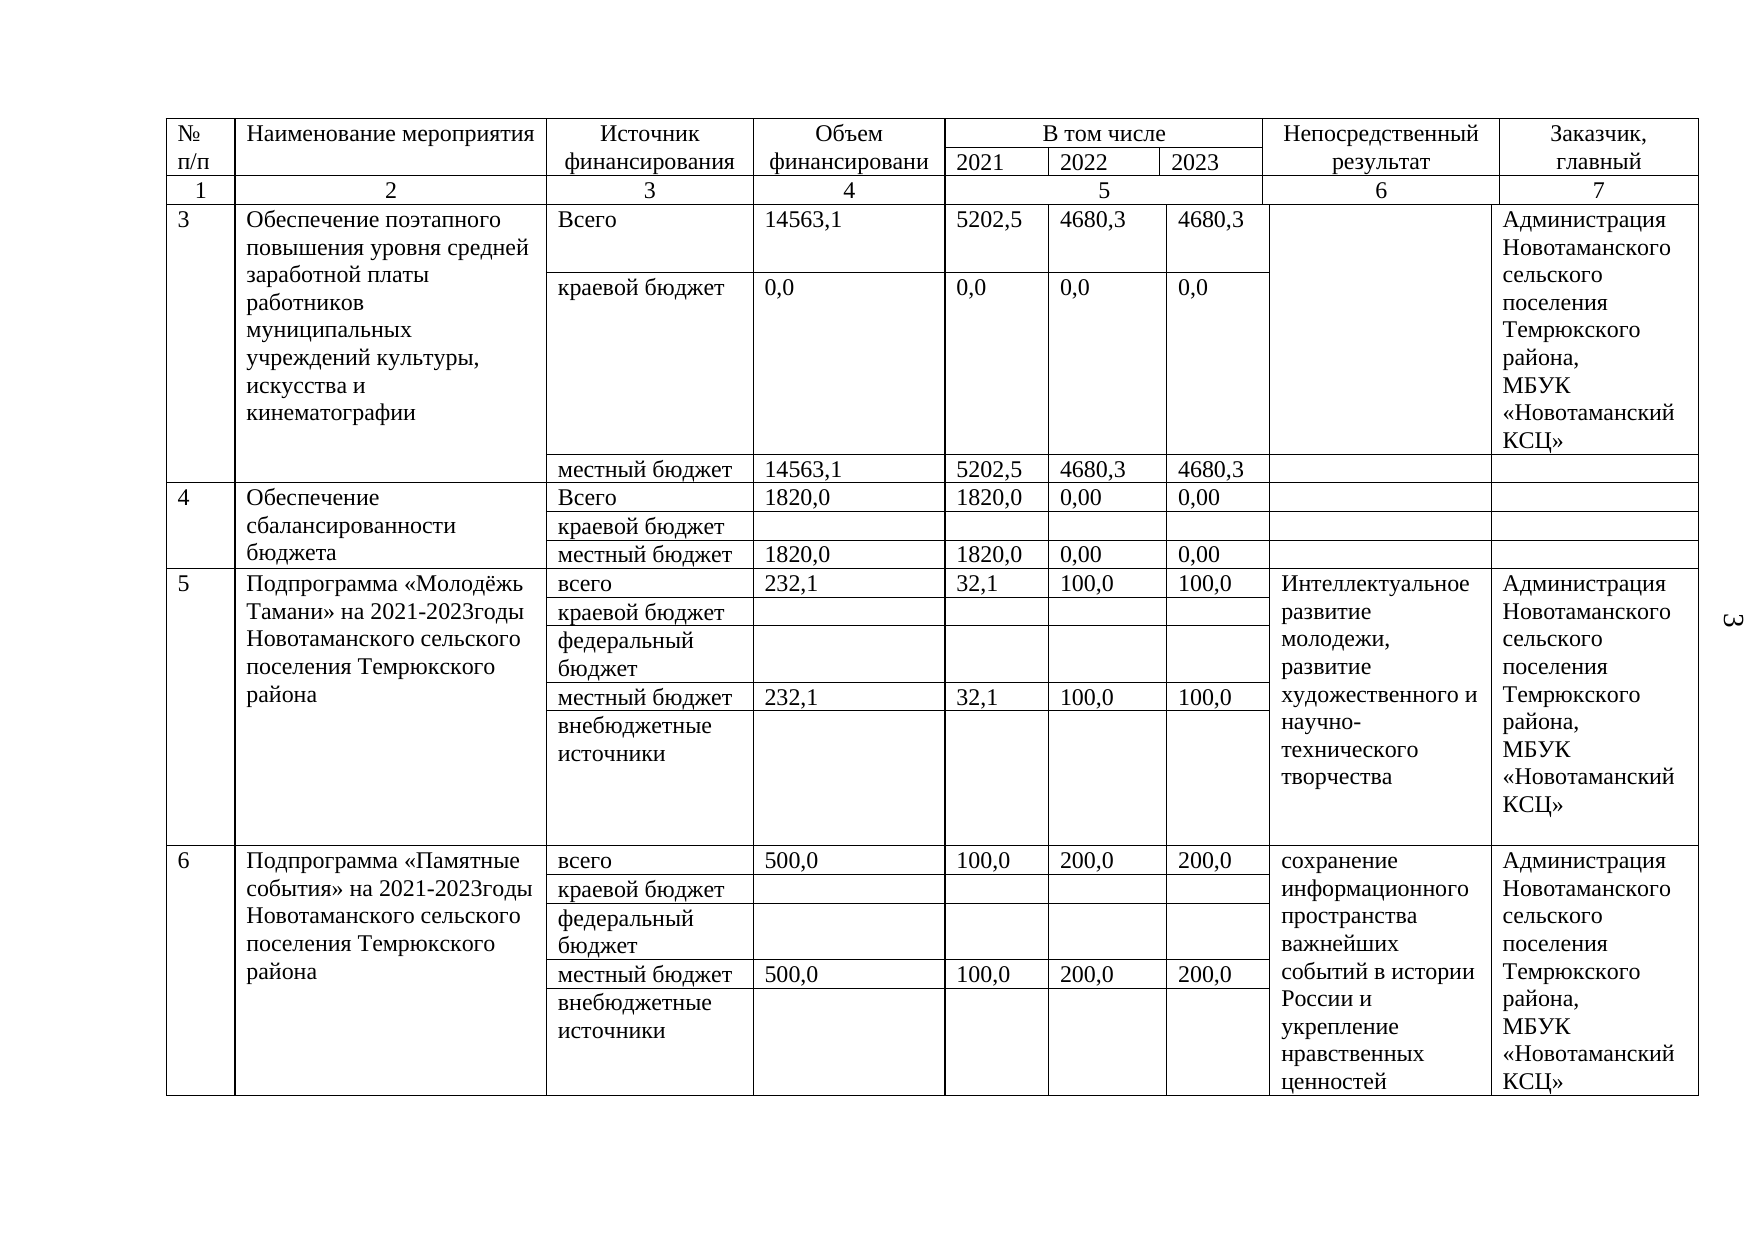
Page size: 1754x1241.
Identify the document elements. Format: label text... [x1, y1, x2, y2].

table_header Непосредственный результат реализации мероприятия [1263, 119, 1499, 175]
table_header Объем финансирования, всего тыс. руб. [754, 119, 944, 175]
table_cell 200,0 [1049, 960, 1166, 987]
table_cell 1820,0 [754, 483, 944, 511]
table_cell [1167, 512, 1269, 539]
table_header Заказчик, главный распорядитель (распорядитель) бюджетных средств, исполнитель [1500, 119, 1698, 175]
table_cell 500,0 [754, 960, 944, 987]
table_cell 232,1 [754, 569, 944, 597]
table_cell [946, 989, 1048, 1095]
table_cell внебюджетные источники [547, 711, 753, 845]
table_cell краевой бюджет [547, 512, 753, 539]
table_cell местный бюджет [547, 455, 753, 482]
table_cell [1049, 875, 1166, 902]
table_cell [1167, 989, 1269, 1095]
table_cell [1167, 598, 1269, 625]
table_cell 0,0 [1167, 273, 1269, 453]
table_cell федеральный бюджет [547, 626, 753, 682]
table_cell [754, 598, 944, 625]
table_cell 4680,3 [1167, 205, 1269, 272]
table_cell [946, 904, 1048, 959]
table_cell 0,00 [1049, 541, 1166, 568]
table_cell 0,00 [1167, 541, 1269, 568]
table_cell [1492, 483, 1698, 511]
table_cell 200,0 [1167, 960, 1269, 987]
table_cell 100,0 [1049, 683, 1166, 710]
table_cell 200,0 [1167, 846, 1269, 874]
table_cell 4680,3 [1167, 455, 1269, 482]
table_cell [1049, 512, 1166, 539]
table_cell 6 [1263, 176, 1499, 204]
table_cell 4680,3 [1049, 205, 1166, 272]
table_cell местный бюджет [547, 683, 753, 710]
table_cell Всего [547, 205, 753, 272]
table_cell [1270, 205, 1491, 453]
table_cell краевой бюджет [547, 598, 753, 625]
table_cell местный бюджет [547, 541, 753, 568]
table_cell [1270, 512, 1491, 539]
table_cell [1167, 875, 1269, 902]
table_cell Обеспечение сбалансированности бюджета [236, 483, 546, 568]
table_cell [754, 711, 944, 845]
table_cell [1167, 711, 1269, 845]
table_cell 2022 [1049, 148, 1159, 175]
table_cell [1492, 512, 1698, 539]
table_cell [754, 626, 944, 682]
table_cell 5 [167, 569, 234, 845]
table_cell 2 [236, 176, 546, 204]
table_cell [754, 512, 944, 539]
table_cell Подпрограмма «Молодёжь Тамани» на 2021-2023годы Новотаманского сельского поселения Темрюкского района [236, 569, 546, 845]
table_cell Подпрограмма «Памятные события» на 2021-2023годы Новотаманского сельского поселения Темрюкского района [236, 846, 546, 1095]
table_cell 0,00 [1167, 483, 1269, 511]
table_cell [754, 875, 944, 902]
table_cell 5 [946, 176, 1262, 204]
table_cell 1820,0 [946, 483, 1048, 511]
table_cell краевой бюджет [547, 273, 753, 453]
table_cell [1049, 626, 1166, 682]
table_cell 14563,1 [754, 455, 944, 482]
table_cell Обеспечение поэтапного повышения уровня средней заработной платы работников муниципальных учреждений культуры, искусства и кинематографии [236, 205, 546, 482]
table_cell 14563,1 [754, 205, 944, 272]
table_cell 2023 [1160, 148, 1262, 175]
table_cell 6 [167, 846, 234, 1095]
table_cell 100,0 [946, 846, 1048, 874]
table_cell Интеллектуальное развитие молодежи, развитие художественного и научно-технического творчества [1270, 569, 1491, 845]
table_cell [1492, 455, 1698, 482]
table_cell 5202,5 [946, 205, 1048, 272]
table_header Наименование мероприятия [236, 119, 546, 175]
table_cell 0,0 [1049, 273, 1166, 453]
table_cell [946, 626, 1048, 682]
table_cell [1049, 989, 1166, 1095]
table_cell [1270, 541, 1491, 568]
table_cell 32,1 [946, 683, 1048, 710]
table_cell 100,0 [1167, 569, 1269, 597]
table_cell 7 [1500, 176, 1698, 204]
table_cell [1049, 904, 1166, 959]
table_cell всего [547, 846, 753, 874]
table_header № п/п [167, 119, 234, 175]
table_cell [754, 989, 944, 1095]
table_cell 4 [167, 483, 234, 568]
table_cell 4 [754, 176, 944, 204]
table_cell 0,00 [1049, 483, 1166, 511]
table_cell 232,1 [754, 683, 944, 710]
table_cell [946, 598, 1048, 625]
table_cell [1270, 455, 1491, 482]
table_cell [754, 904, 944, 959]
table_cell 1 [167, 176, 234, 204]
table_cell 5202,5 [946, 455, 1048, 482]
table_cell [946, 512, 1048, 539]
table_cell 100,0 [1167, 683, 1269, 710]
table_cell [1049, 711, 1166, 845]
table_cell федеральный бюджет [547, 904, 753, 959]
table_header Источник финансирования [547, 119, 753, 175]
table_cell сохранение информационного пространства важнейших событий в истории России и укрепление нравственных ценностей единства и дружбы народов, проживающих на территории Темрюкского района, Кубани; [1270, 846, 1491, 1095]
table_cell 0,0 [754, 273, 944, 453]
table_cell Всего [547, 483, 753, 511]
table_cell 100,0 [946, 960, 1048, 987]
table_cell 200,0 [1049, 846, 1166, 874]
table_cell [946, 711, 1048, 845]
table_cell 4680,3 [1049, 455, 1166, 482]
table_cell краевой бюджет [547, 875, 753, 902]
table_cell 1820,0 [946, 541, 1048, 568]
table_cell 100,0 [1049, 569, 1166, 597]
table_cell местный бюджет [547, 960, 753, 987]
table_cell [1167, 626, 1269, 682]
table_cell 2021 [946, 148, 1048, 175]
table_header В том числе [946, 119, 1262, 147]
table_cell [1049, 598, 1166, 625]
table_cell Администрация Новотаманского сельского поселения Темрюкского района, МБУК «Новотаманский КСЦ» [1492, 846, 1698, 1095]
table_cell 1820,0 [754, 541, 944, 568]
table_cell [1167, 904, 1269, 959]
table_cell Администрация Новотаманского сельского поселения Темрюкского района, МБУК «Новотаманский КСЦ» [1492, 569, 1698, 845]
table_cell [1270, 483, 1491, 511]
table_cell 3 [547, 176, 753, 204]
table_cell 0,0 [946, 273, 1048, 453]
table_cell Администрация Новотаманского сельского поселения Темрюкского района, МБУК «Новотаманский КСЦ» [1492, 205, 1698, 453]
table_cell 3 [167, 205, 234, 482]
table_cell [946, 875, 1048, 902]
table_cell всего [547, 569, 753, 597]
table_cell внебюджетные источники [547, 989, 753, 1095]
table_cell [1492, 541, 1698, 568]
table_cell 500,0 [754, 846, 944, 874]
table_cell 32,1 [946, 569, 1048, 597]
